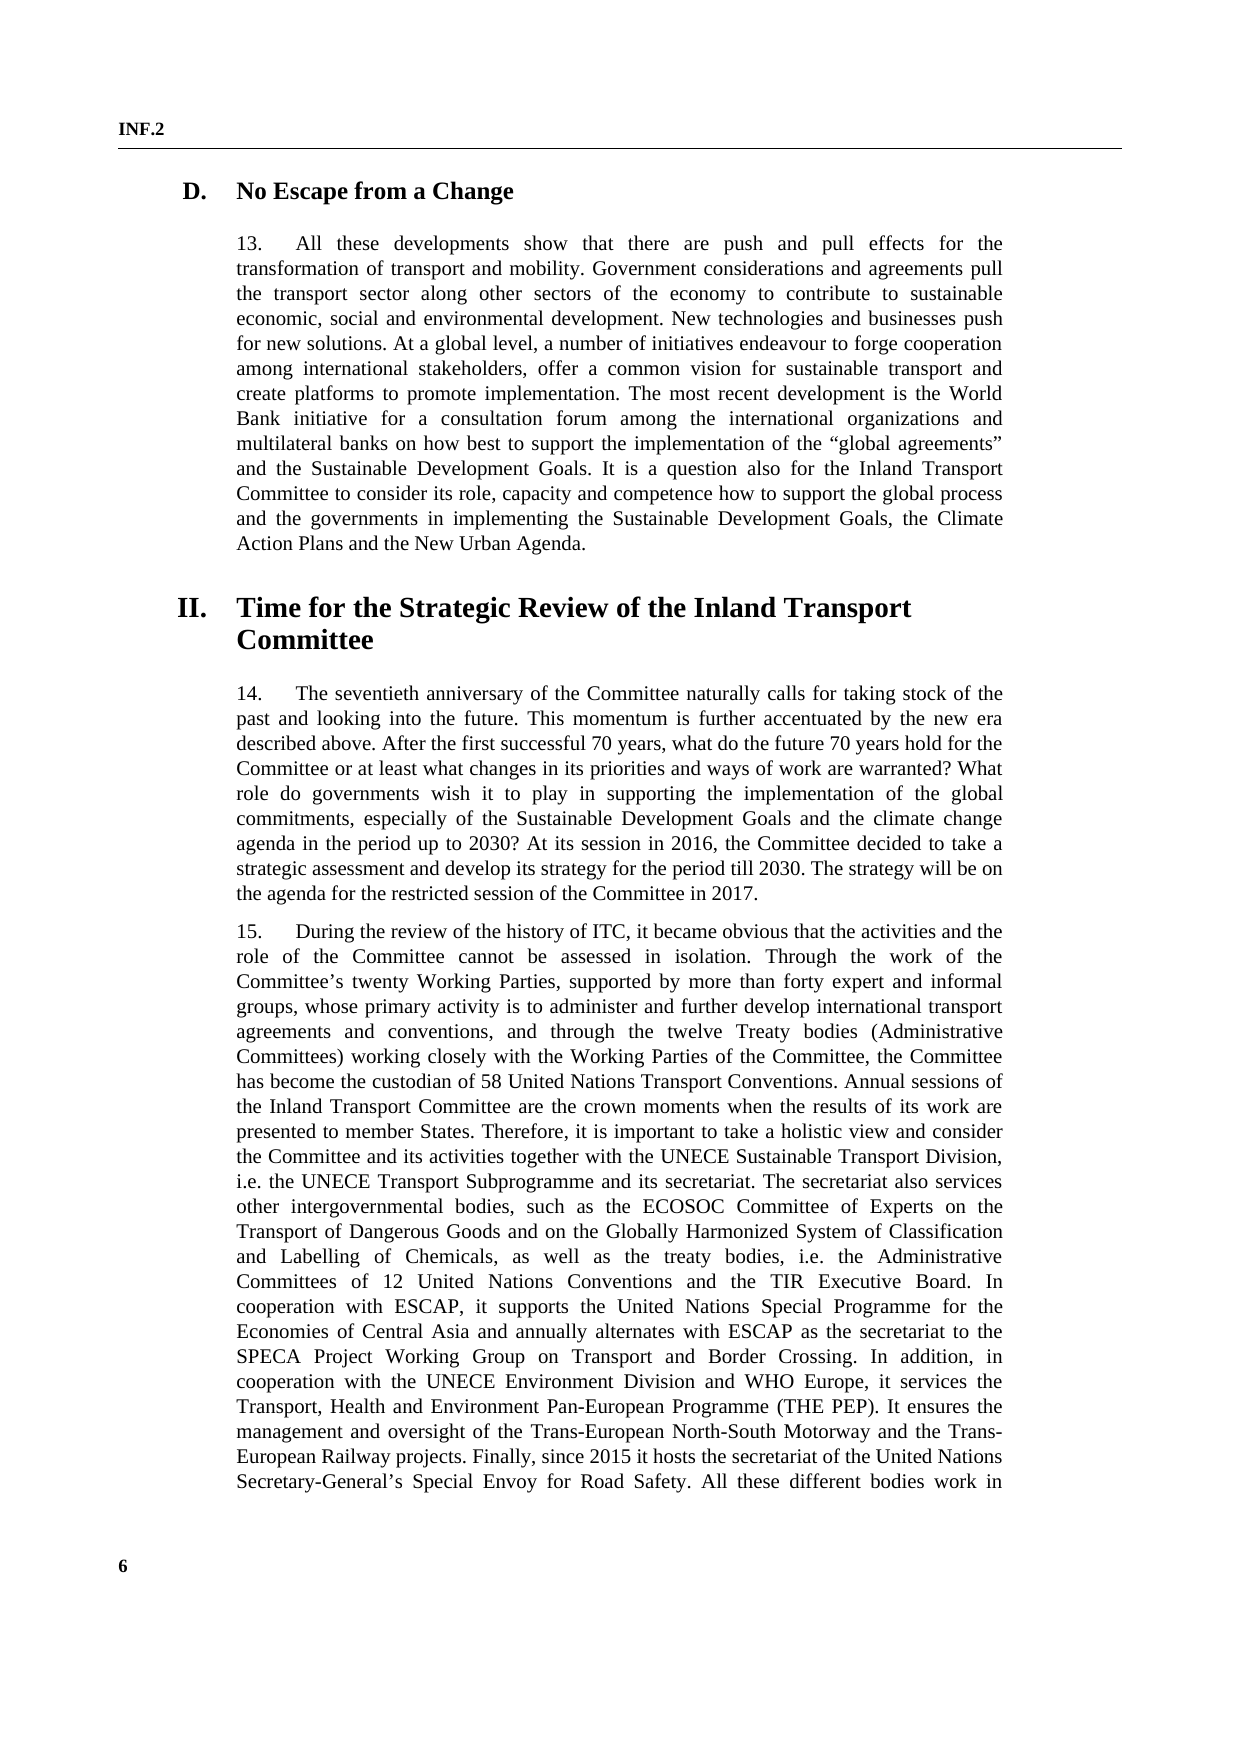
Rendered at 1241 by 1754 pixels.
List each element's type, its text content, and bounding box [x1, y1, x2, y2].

text II. Time for the Strategic Review of the Inland Transport Committee [118, 593, 1004, 655]
text 14. The seventieth anniversary of the Committee naturally calls for taking stock of the past and looking into the future. This momentum is further accentuated by the new era described above. After the first successful 70 years, what do the future 70 years hold for the Committee or at least what changes in its priorities and ways of work are warranted? What role do governments wish it to play in supporting the implementation of the global commitments, especially of the Sustainable Development Goals and the climate change agenda in the period up to 2030? At its session in 2016, the Committee decided to take a strategic assessment and develop its strategy for the period till 2030. The strategy will be on the agenda for the restricted session of the Committee in 2017. [236, 680, 1004, 905]
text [236, 918, 1004, 1493]
text D. No Escape from a Change [118, 177, 1004, 205]
text 13. All these developments show that there are push and pull effects for the transformation of transport and mobility. Government considerations and agreements pull the transport sector along other sectors of the economy to contribute to sustainable economic, social and environmental development. New technologies and businesses push for new solutions. At a global level, a number of initiatives endeavour to forge cooperation among international stakeholders, offer a common vision for sustainable transport and create platforms to promote implementation. The most recent development is the World Bank initiative for a consultation forum among the international organizations and multilateral banks on how best to support the implementation of the “global agreements” and the Sustainable Development Goals. It is a question also for the Inland Transport Committee to consider its role, capacity and competence how to support the global process and the governments in implementing the Sustainable Development Goals, the Climate Action Plans and the New Urban Agenda. [236, 230, 1004, 555]
